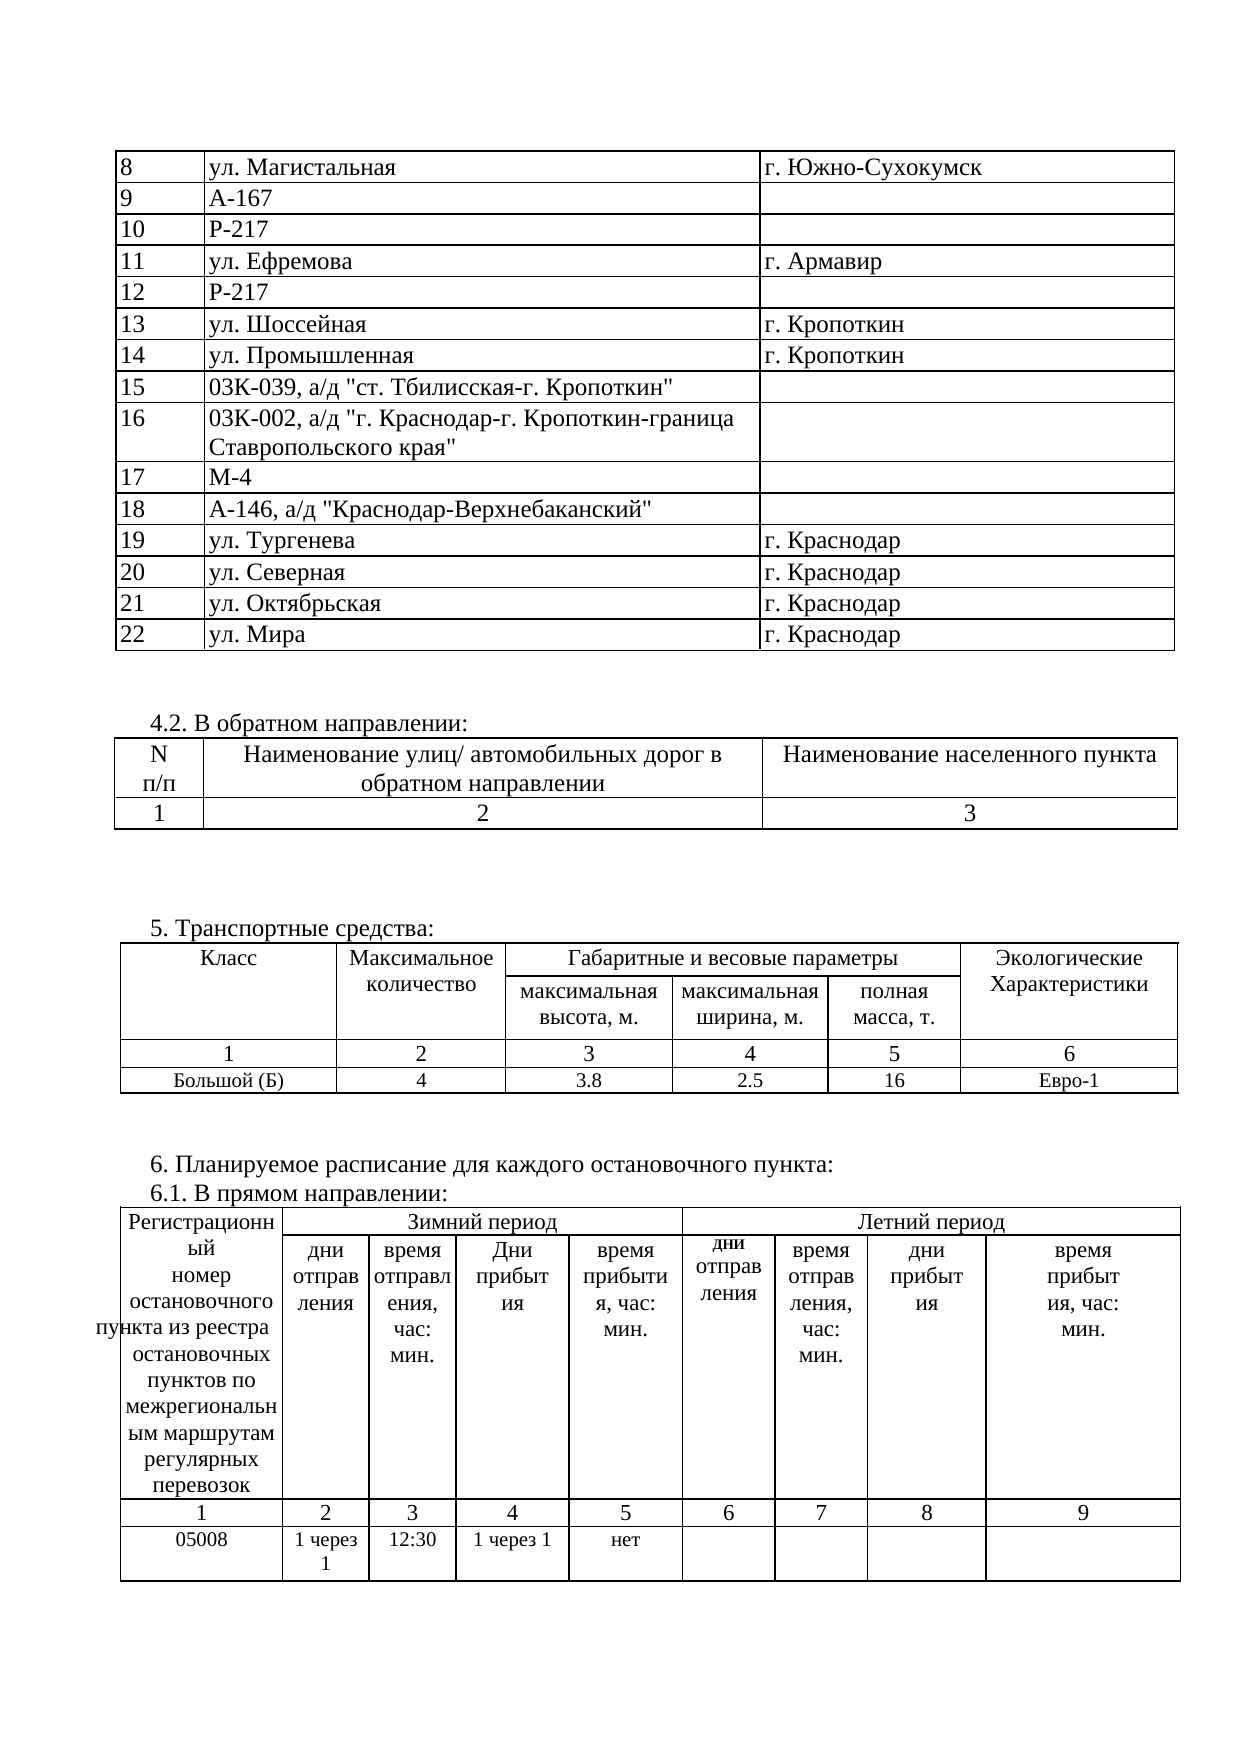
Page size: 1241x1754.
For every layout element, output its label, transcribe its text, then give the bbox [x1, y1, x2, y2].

table_cell дни отправ ления [283, 1236, 368, 1498]
table_cell Р-217 [205, 215, 759, 244]
table_cell ул. Шоссейная [205, 309, 759, 339]
table_cell 2.5 [673, 1068, 827, 1092]
table_cell время отправл ения, час: мин. [370, 1236, 455, 1498]
table_cell 20 [117, 557, 204, 587]
table_cell 13 [117, 309, 204, 339]
table_cell [761, 183, 1174, 213]
table_cell 1 [115, 798, 203, 828]
table_cell г. Южно-Сухокумск [761, 152, 1174, 181]
table_cell 22 [117, 620, 204, 649]
table_cell 3 [370, 1500, 455, 1526]
table_cell 2 [204, 798, 762, 828]
table_cell г. Краснодар [761, 620, 1174, 649]
table_cell 6 [961, 1040, 1177, 1067]
table_cell 2 [337, 1040, 505, 1067]
table_cell дни прибыт ия [868, 1236, 985, 1498]
table_cell [683, 1527, 774, 1580]
table_cell 8 [868, 1500, 985, 1526]
table_cell [761, 494, 1174, 524]
table_header N п/п [115, 739, 203, 796]
table_header Летний период [683, 1208, 1180, 1234]
table_cell 4 [457, 1500, 568, 1526]
table_cell [761, 403, 1174, 461]
table_cell 17 [117, 462, 204, 492]
table_cell ул. Северная [205, 557, 759, 587]
text 5. Транспортные средства: [150, 913, 1090, 942]
table_cell [761, 462, 1174, 492]
table_cell г. Краснодар [761, 557, 1174, 587]
table_cell ул. Магистальная [205, 152, 759, 181]
table_cell 03К-039, а/д "ст. Тбилисская-г. Кропоткин" [205, 372, 759, 402]
table_cell ул. Мира [205, 620, 759, 649]
table_cell А-146, а/д "Краснодар-Верхнебаканский" [205, 494, 759, 524]
table_cell г. Кропоткин [761, 340, 1174, 370]
table_cell 16 [829, 1068, 960, 1092]
table_cell нет [570, 1527, 682, 1580]
table_cell ул. Промышленная [205, 340, 759, 370]
table_cell [868, 1527, 985, 1580]
table_cell 21 [117, 588, 204, 618]
table_cell 4 [673, 1040, 827, 1067]
table_cell 4 [337, 1068, 505, 1092]
table_cell 12:30 [370, 1527, 455, 1580]
table_cell [776, 1527, 867, 1580]
table_cell 2 [283, 1500, 368, 1526]
table_cell ДНИ отправ ления [683, 1236, 774, 1498]
table_cell время отправ ления, час: мин. [776, 1236, 867, 1498]
table_cell время прибыти я, час: мин. [570, 1236, 682, 1498]
table_cell Евро-1 [961, 1068, 1177, 1092]
table_cell 3 [506, 1040, 672, 1067]
table_header Экологические Характеристики [961, 944, 1177, 1039]
table_cell М-4 [205, 462, 759, 492]
text 6. Планируемое расписание для каждого остановочного пункта: [150, 1149, 1090, 1178]
table_cell ул. Тургенева [205, 525, 759, 555]
table_header Наименование улиц/ автомобильных дорог в обратном направлении [204, 739, 762, 796]
table_cell 11 [117, 246, 204, 276]
table_header Зимний период [283, 1208, 682, 1234]
table_cell 1 через 1 [283, 1527, 368, 1580]
table_cell 5 [829, 1040, 960, 1067]
table_cell 19 [117, 525, 204, 555]
table_cell 7 [776, 1500, 867, 1526]
table_cell г. Краснодар [761, 588, 1174, 618]
table_cell ул. Ефремова [205, 246, 759, 276]
table_cell 9 [117, 183, 204, 213]
table_cell 3 [763, 796, 1177, 828]
text 6.1. В прямом направлении: [150, 1178, 1090, 1206]
text 4.2. В обратном направлении: [150, 708, 1090, 737]
table_cell 8 [117, 152, 204, 181]
table_cell время прибыт ия, час: мин. [987, 1236, 1180, 1498]
table_cell максимальная ширина, м. [673, 977, 827, 1039]
table_cell Р-217 [205, 277, 759, 307]
table_cell 5 [570, 1500, 682, 1526]
table_header Класс [121, 944, 336, 1039]
table_cell 05008 [121, 1527, 282, 1580]
table_cell 12 [117, 277, 204, 307]
table_cell [761, 277, 1174, 307]
table_cell г. Кропоткин [761, 309, 1174, 339]
table_cell г. Армавир [761, 246, 1174, 276]
table_cell [761, 372, 1174, 402]
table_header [121, 1208, 282, 1498]
table_cell Большой (Б) [121, 1068, 336, 1092]
table_cell 10 [117, 215, 204, 244]
table_cell полная масса, т. [829, 977, 960, 1039]
table_header Наименование населенного пункта [763, 739, 1177, 796]
table_cell 03К-002, а/д "г. Краснодар-г. Кропоткин-граница Ставропольского края" [205, 403, 759, 461]
table_cell 15 [117, 372, 204, 402]
table_header Максимальное количество [337, 944, 505, 1039]
table_cell 6 [683, 1500, 774, 1526]
table_cell 9 [987, 1500, 1180, 1526]
table_cell 16 [117, 403, 204, 461]
table_cell А-167 [205, 183, 759, 213]
table_cell 3.8 [506, 1068, 672, 1092]
table_cell 1 через 1 [457, 1527, 568, 1580]
table_cell ул. Октябрьская [205, 588, 759, 618]
table_cell 14 [117, 340, 204, 370]
table_cell Дни прибыт ия [457, 1236, 568, 1498]
table_cell [987, 1527, 1180, 1580]
table_cell 1 [121, 1040, 336, 1067]
table_header Габаритные и весовые параметры [506, 944, 960, 975]
table_cell 18 [117, 494, 204, 524]
table_cell г. Краснодар [761, 525, 1174, 555]
table_cell 1 [121, 1500, 282, 1526]
table_cell [761, 215, 1174, 244]
table_cell максимальная высота, м. [506, 977, 672, 1039]
